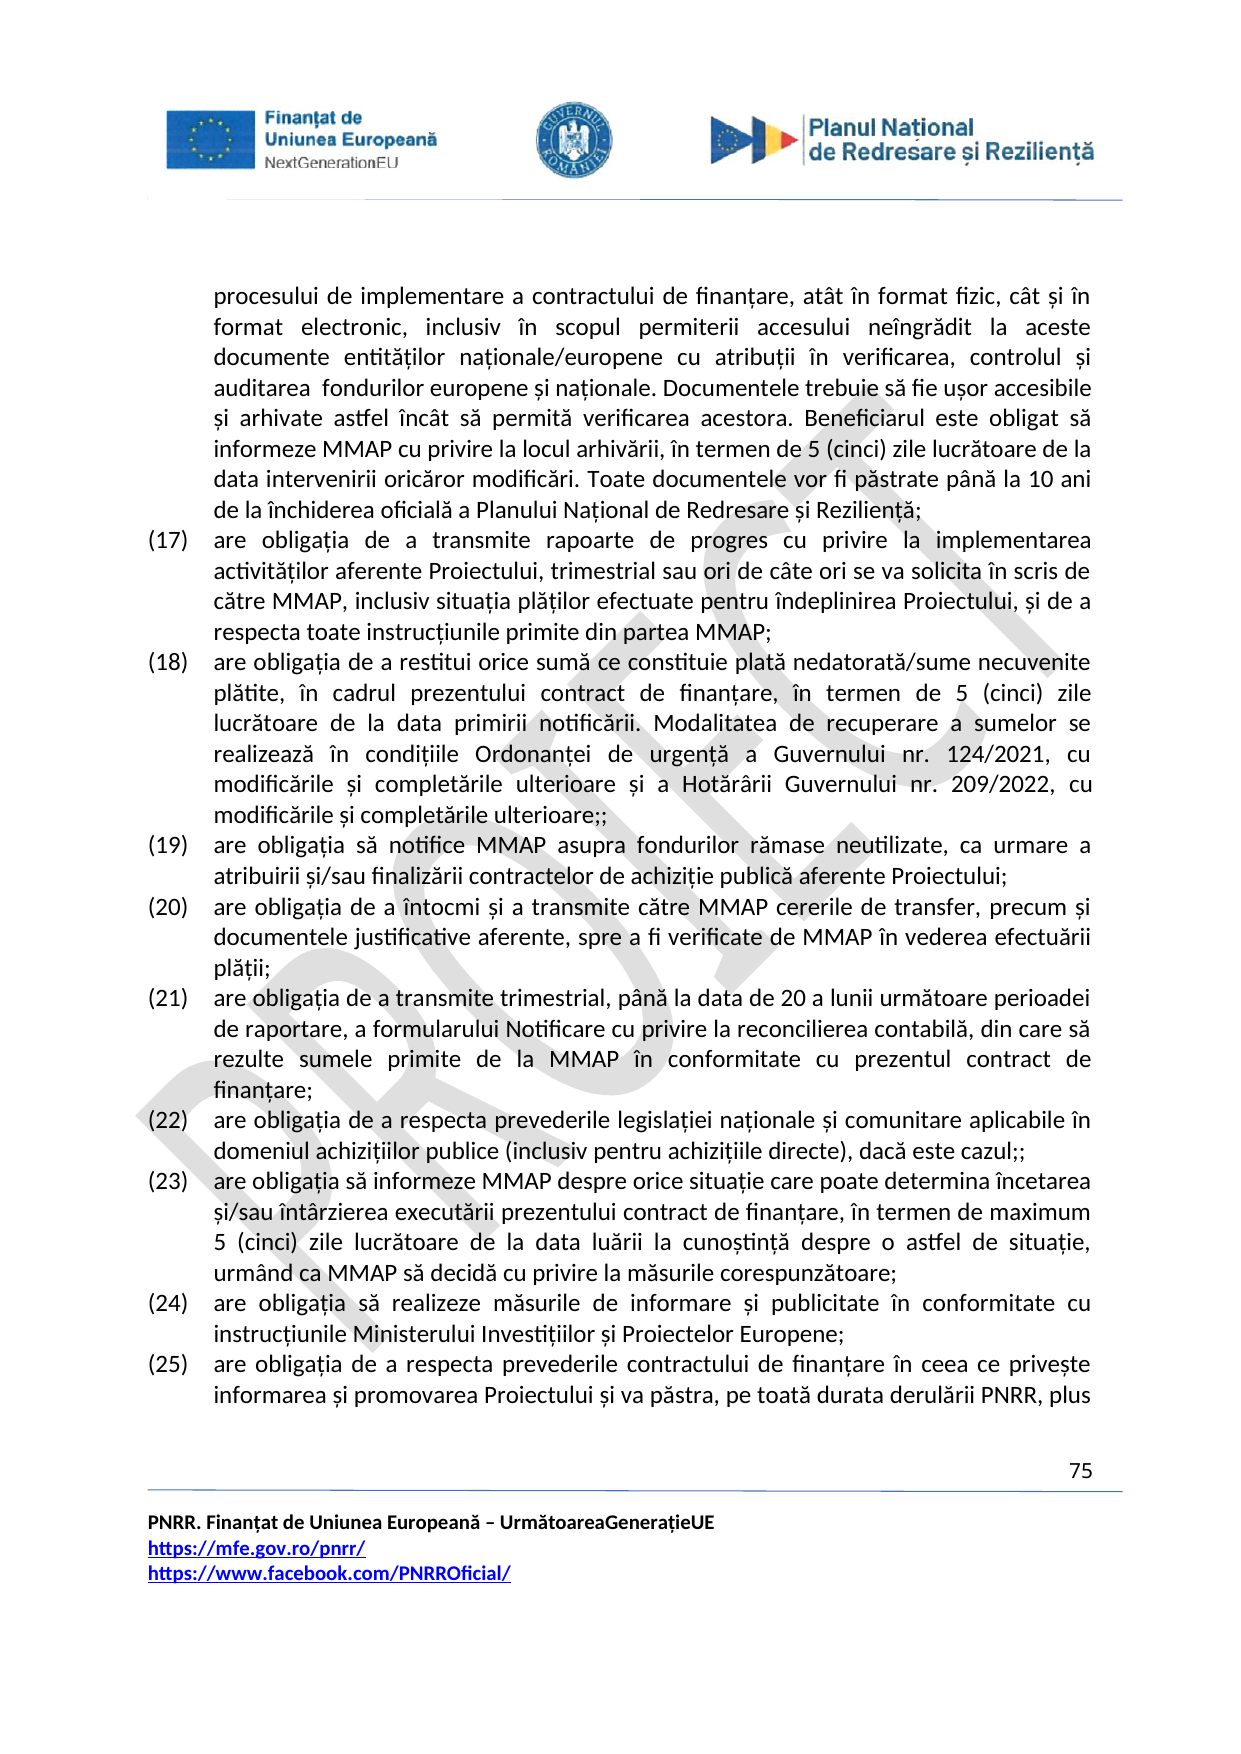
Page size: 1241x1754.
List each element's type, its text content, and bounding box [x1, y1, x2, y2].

list are obligația să notifice MMAP asupra fondurilor rămase neutilizate, ca urmare a atribuirii și/sau finalizării contractelor de achiziție publică aferente Proiectului; [148, 830, 1093, 891]
list are obligația să informeze MMAP despre orice situație care poate determina încetarea şi/sau întârzierea executării prezentului contract de finanțare, în termen de maximum 5 (cinci) zile lucrătoare de la data luării la cunoștință despre o astfel de situație, urmând ca MMAP să decidă cu privire la măsurile corespunzătoare; [148, 1165, 1093, 1287]
list are obligația de a transmite trimestrial, până la data de 20 a lunii următoare perioadei de raportare, a formularului Notificare cu privire la reconcilierea contabilă, din care să rezulte sumele primite de la MMAP în conformitate cu prezentul contract de finanțare; [148, 982, 1093, 1104]
list are obligația de a întocmi și a transmite către MMAP cererile de transfer, precum și documentele justificative aferente, spre a fi verificate de MMAP în vederea efectuării plății; [148, 891, 1093, 982]
picture [147, 73, 1123, 199]
list are obligația de a respecta prevederile legislației naționale și comunitare aplicabile în domeniul achizițiilor publice (inclusiv pentru achizițiile directe), dacă este cazul;; [148, 1104, 1093, 1165]
list are obligația de a restitui orice sumă ce constituie plată nedatorată/sume necuvenite plătite, în cadrul prezentului contract de finanțare, în termen de 5 (cinci) zile lucrătoare de la data primirii notificării. Modalitatea de recuperare a sumelor se realizează în condițiile Ordonanței de urgență a Guvernului nr. 124/2021, cu modificările și completările ulterioare și a Hotărârii Guvernului nr. 209/2022, cu modificările și completările ulterioare;; [148, 647, 1093, 830]
list are obligația de a transmite rapoarte de progres cu privire la implementarea activităților aferente Proiectului, trimestrial sau ori de câte ori se va solicita în scris de către MMAP, inclusiv situația plăților efectuate pentru îndeplinirea Proiectului, și de a respecta toate instrucțiunile primite din partea MMAP; [148, 524, 1093, 647]
list are obligația să realizeze măsurile de informare și publicitate în conformitate cu instrucțiunile Ministerului Investițiilor și Proiectelor Europene; [148, 1287, 1093, 1348]
